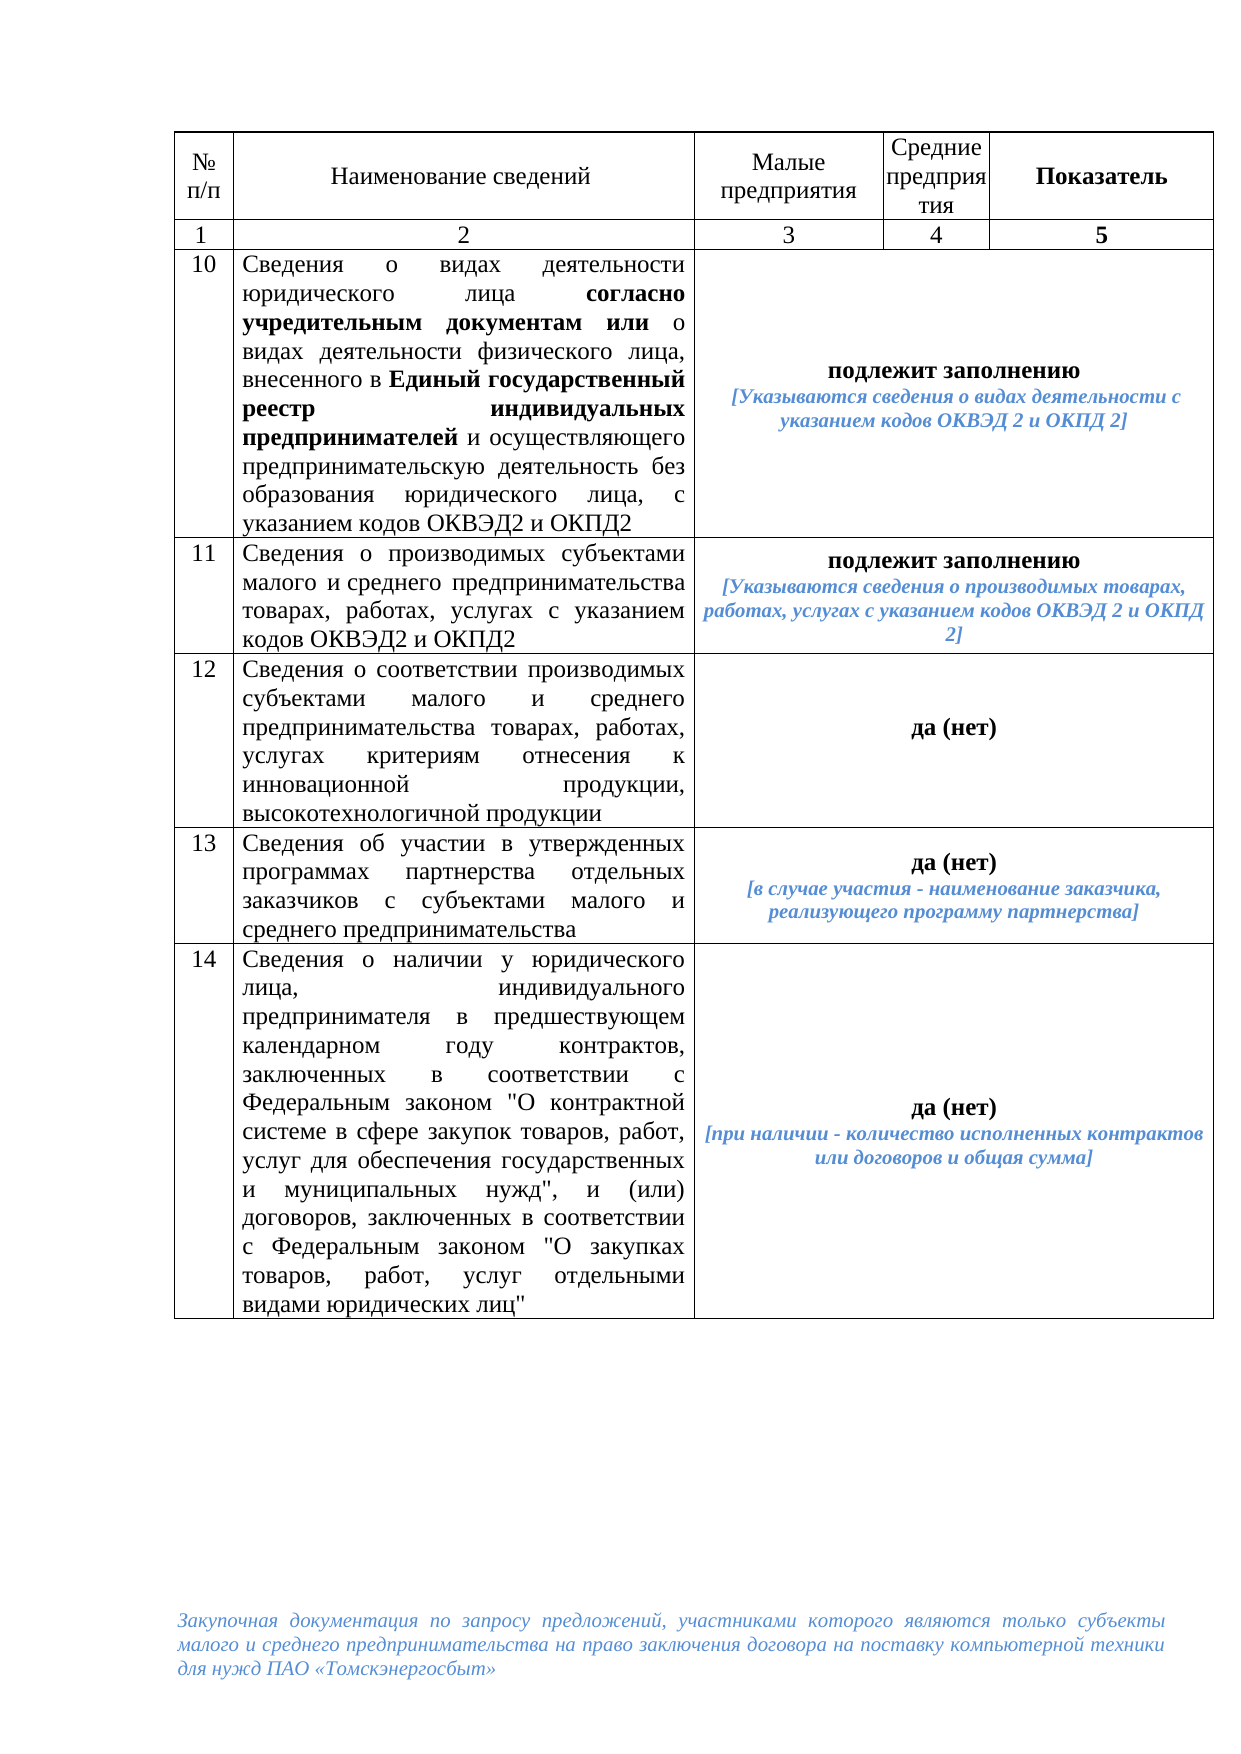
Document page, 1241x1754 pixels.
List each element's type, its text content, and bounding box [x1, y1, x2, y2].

table_cell да (нет) [при наличии - количество исполненных контрактов или договоров и общая сумма] [695, 944, 1213, 1317]
table_cell да (нет) [695, 654, 1213, 827]
table_cell 14 [175, 944, 233, 1317]
table_cell 4 [884, 220, 989, 248]
table_cell Сведения об участии в утвержденных программах партнерства отдельных заказчиков с субъектами малого и среднего предпринимательства [234, 828, 694, 943]
table_cell 10 [175, 250, 233, 537]
table_cell Сведения о видах деятельности юридического лица согласно учредительным документам или о видах деятельности физического лица, внесенного в Единый государственный реестр индивидуальных предпринимателей и осуществляющего предпринимательскую деятельность без образования юридического лица, с указанием кодов ОКВЭД2 и ОКПД2 [234, 250, 694, 537]
table_header Малые предприятия [695, 133, 883, 219]
table_cell Сведения о производимых субъектами малого и среднего предпринимательства товарах, работах, услугах с указанием кодов ОКВЭД2 и ОКПД2 [234, 538, 694, 653]
table_header Наименование сведений 2 [234, 133, 694, 219]
table_cell Сведения о наличии у юридического лица, индивидуального предпринимателя в предшествующем календарном году контрактов, заключенных в соответствии с Федеральным законом "О контрактной системе в сфере закупок товаров, работ, услуг для обеспечения государственных и муниципальных нужд", и (или) договоров, заключенных в соответствии с Федеральным законом "О закупках товаров, работ, услуг отдельными видами юридических лиц" [234, 944, 694, 1317]
table_header Средние предприятия [884, 133, 989, 219]
table_cell 11 [175, 538, 233, 653]
table_header № п/п [175, 133, 233, 219]
table_cell 3 [695, 220, 883, 248]
table_cell подлежит заполнению [Указываются сведения о видах деятельности с указанием кодов ОКВЭД 2 и ОКПД 2] [695, 250, 1213, 537]
table_cell 5 [990, 220, 1213, 248]
table_cell Сведения о соответствии производимых субъектами малого и среднего предпринимательства товарах, работах, услугах критериям отнесения к инновационной продукции, высокотехнологичной продукции [234, 654, 694, 827]
table_cell 1 3 [175, 220, 233, 248]
table_header Показатель [990, 133, 1213, 219]
table_cell да (нет) [в случае участия - наименование заказчика, реализующего программу партнерства] [695, 828, 1213, 943]
table_cell 2 [234, 220, 694, 248]
table_cell 13 [175, 828, 233, 943]
table_cell подлежит заполнению [Указываются сведения о производимых товарах, работах, услугах с указанием кодов ОКВЭД 2 и ОКПД 2] [695, 538, 1213, 653]
table_cell 12 [175, 654, 233, 827]
